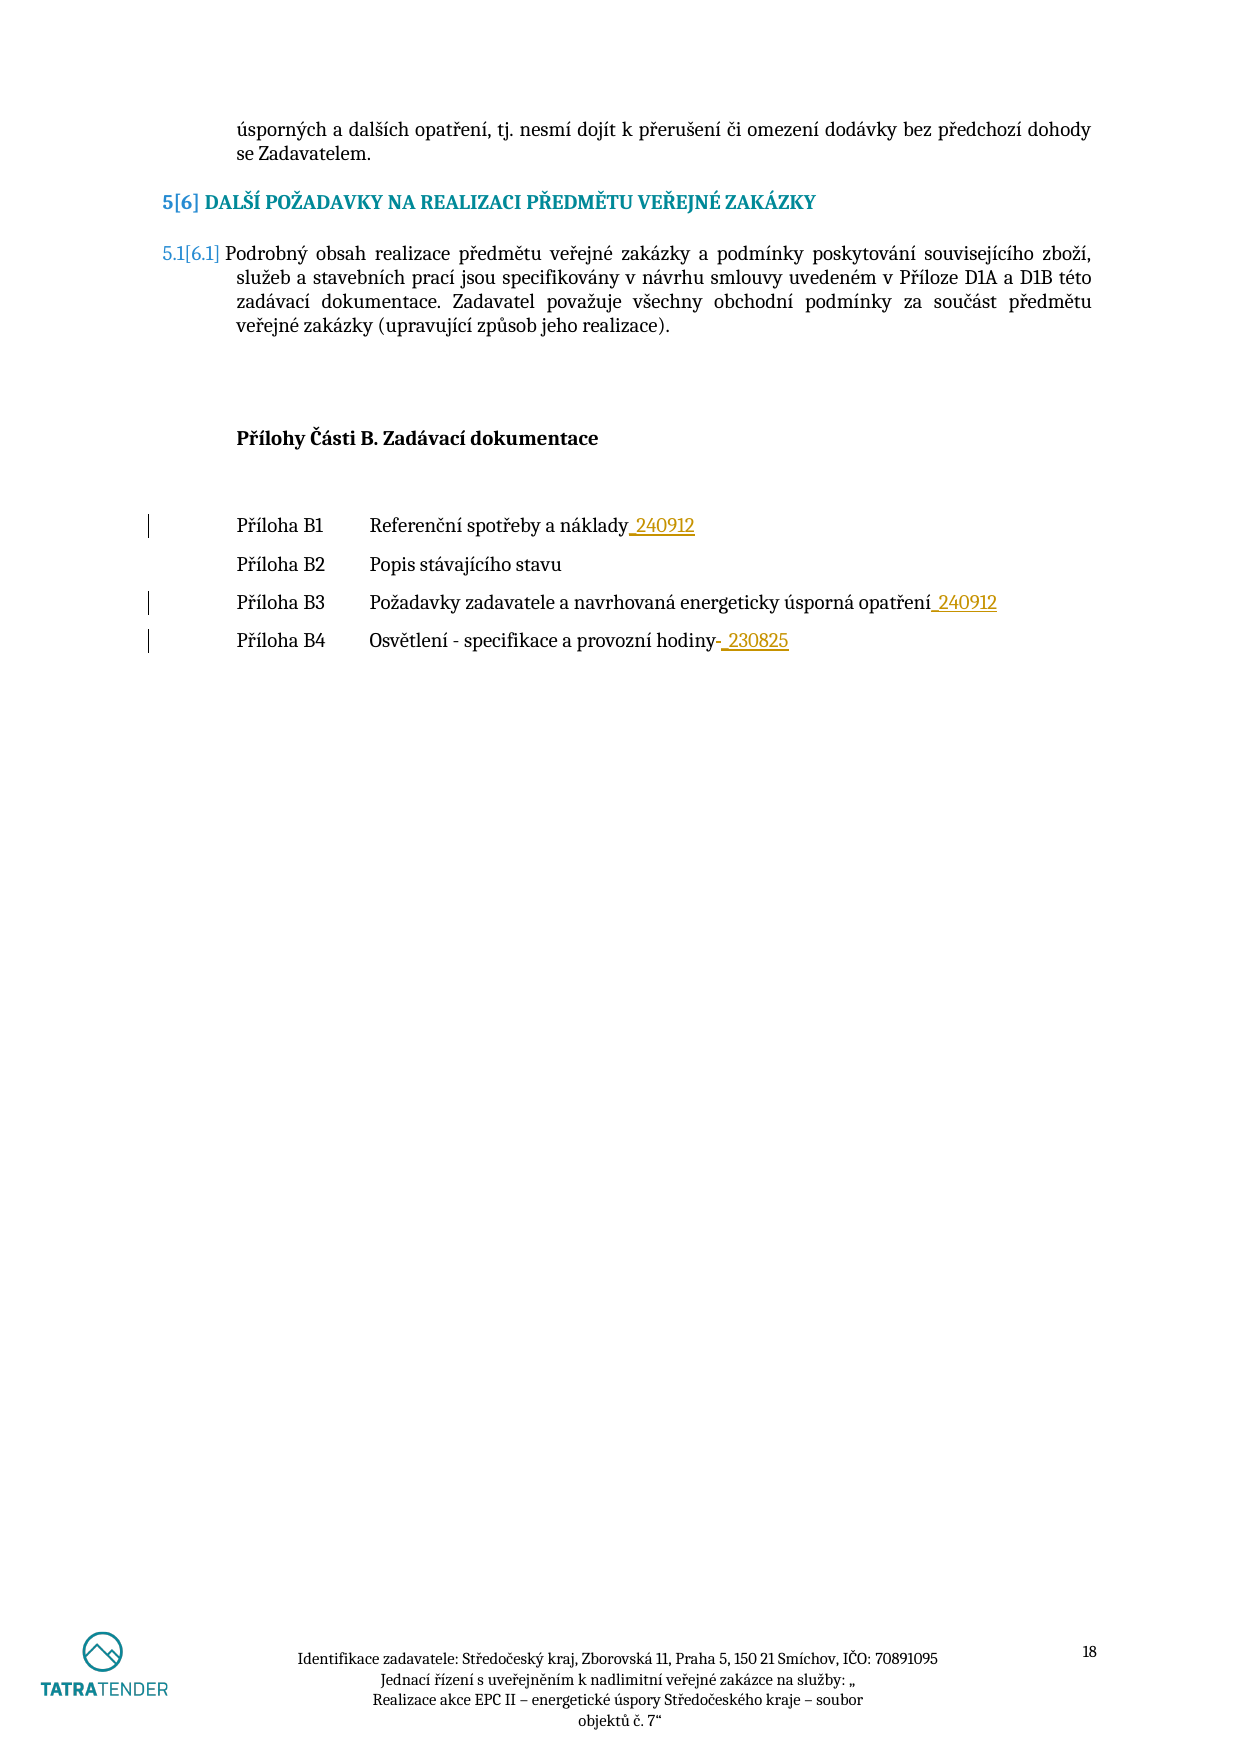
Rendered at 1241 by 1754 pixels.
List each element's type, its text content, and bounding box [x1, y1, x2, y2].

text Přílohy Části B. Zadávací dokumentace [236, 427, 1093, 451]
text Příloha B2 Popis stávajícího stavu [236, 552, 1093, 576]
picture [20, 1621, 188, 1710]
text Příloha B3 Požadavky zadavatele a navrhovaná energeticky úsporná opatření [236, 591, 1093, 615]
text Příloha B4 Osvětlení - specifikace a provozní hodiny [236, 629, 1093, 653]
text Příloha B1 Referenční spotřeby a náklady [236, 514, 1093, 538]
subtitle Další požadavky na realizaci předmětu veřejné zakázky [162, 191, 1093, 215]
subtitle Podrobný obsah realizace předmětu veřejné zakázky a podmínky poskytování souvisejícího zboží, služeb a stavebních prací jsou specifikovány v návrhu smlouvy uvedeném v Příloze D1A a D1B této zadávací dokumentace. Zadavatel považuje všechny obchodní podmínky za součást předmětu veřejné zakázky (upravující způsob jeho realizace). [162, 242, 1093, 338]
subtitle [162, 118, 1093, 166]
